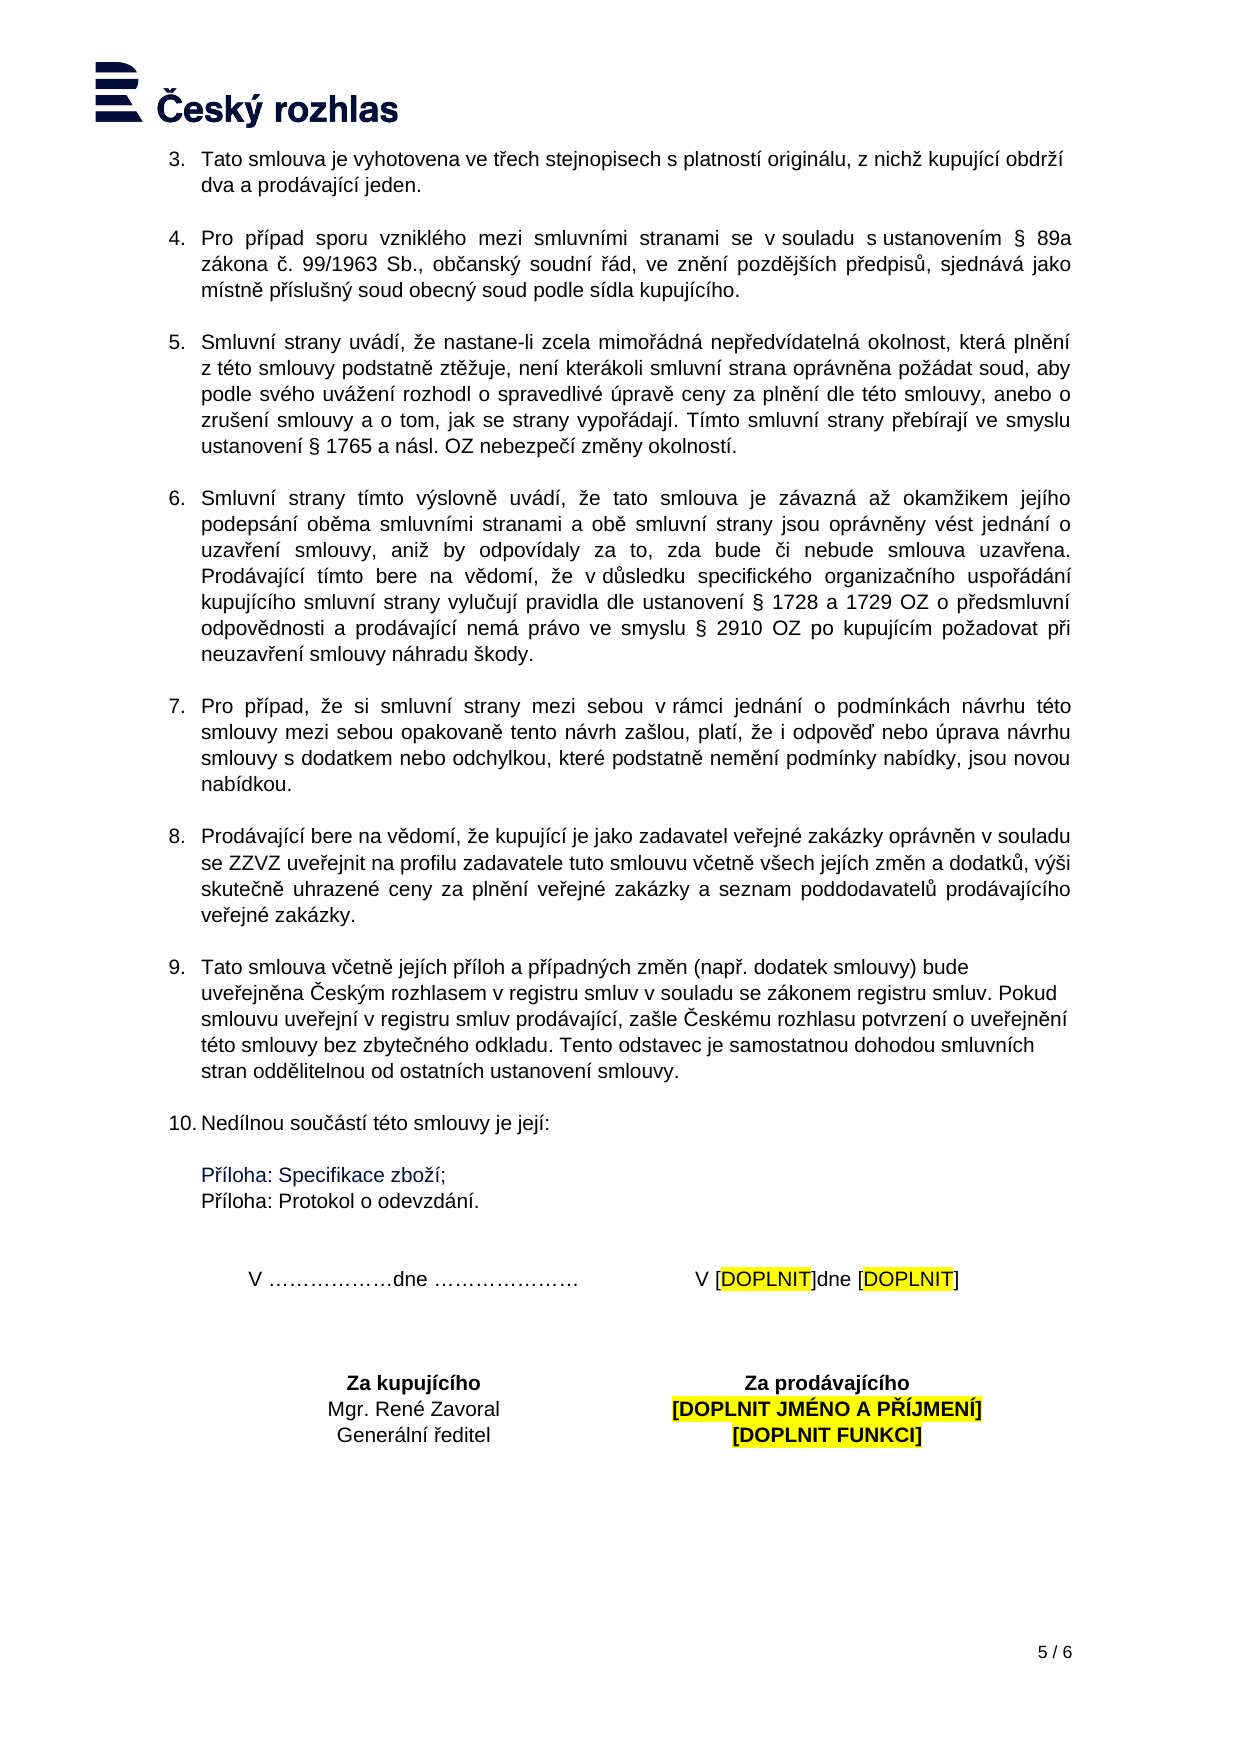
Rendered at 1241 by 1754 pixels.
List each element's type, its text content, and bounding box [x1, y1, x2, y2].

list Smluvní strany tímto výslovně uvádí, že tato smlouva je závazná až okamžikem jejího podepsání oběma smluvními stranami a obě smluvní strany jsou oprávněny vést jednání o uzavření smlouvy, aniž by odpovídaly za to, zda bude či nebude smlouva uzavřena. Prodávající tímto bere na vědomí, že v důsledku specifického organizačního uspořádání kupujícího smluvní strany vylučují pravidla dle ustanovení § 1728 a 1729 OZ o předsmluvní odpovědnosti a prodávající nemá právo ve smyslu § 2910 OZ po kupujícím požadovat při neuzavření smlouvy náhradu škody. [168, 484, 1072, 667]
list Smluvní strany uvádí, že nastane-li zcela mimořádná nepředvídatelná okolnost, která plnění z této smlouvy podstatně ztěžuje, není kterákoli smluvní strana oprávněna požádat soud, aby podle svého uvážení rozhodl o spravedlivé úpravě ceny za plnění dle této smlouvy, anebo o zrušení smlouvy a o tom, jak se strany vypořádají. Tímto smluvní strany přebírají ve smyslu ustanovení § 1765 a násl. OZ nebezpečí změny okolností. [168, 328, 1072, 458]
table_header V [DOPLNIT]dne [DOPLNIT] [621, 1266, 1033, 1292]
list Tato smlouva je vyhotovena ve třech stejnopisech s platností originálu, z nichž kupující obdrží dva a prodávající jeden. [168, 146, 1072, 198]
table_cell Za prodávajícího [DOPLNIT JMÉNO A PŘÍJMENÍ] [DOPLNIT FUNKCI] [621, 1292, 1033, 1448]
list Nedílnou součástí této smlouvy je její: [168, 1109, 1072, 1136]
list Pro případ, že si smluvní strany mezi sebou v rámci jednání o podmínkách návrhu této smlouvy mezi sebou opakovaně tento návrh zašlou, platí, že i odpověď nebo úprava návrhu smlouvy s dodatkem nebo odchylkou, které podstatně nemění podmínky nabídky, jsou novou nabídkou. [168, 693, 1072, 797]
list Pro případ sporu vzniklého mezi smluvními stranami se v souladu s ustanovením § 89a zákona č. 99/1963 Sb., občanský soudní řád, ve znění pozdějších předpisů, sjednává jako místně příslušný soud obecný soud podle sídla kupujícího. [168, 224, 1072, 302]
subtitle Příloha: Specifikace zboží; [201, 1162, 1072, 1188]
list Prodávající bere na vědomí, že kupující je jako zadavatel veřejné zakázky oprávněn v souladu se ZZVZ uveřejnit na profilu zadavatele tuto smlouvu včetně všech jejích změn a dodatků, výši skutečně uhrazené ceny za plnění veřejné zakázky a seznam poddodavatelů prodávajícího veřejné zakázky. [168, 823, 1072, 927]
picture [95, 62, 398, 128]
table_header V ………………dne ………………… [207, 1266, 621, 1292]
list Tato smlouva včetně jejích příloh a případných změn (např. dodatek smlouvy) bude uveřejněna Českým rozhlasem v registru smluv v souladu se zákonem registru smluv. Pokud smlouvu uveřejní v registru smluv prodávající, zašle Českému rozhlasu potvrzení o uveřejnění této smlouvy bez zbytečného odkladu. Tento odstavec je samostatnou dohodou smluvních stran oddělitelnou od ostatních ustanovení smlouvy. [168, 953, 1072, 1083]
list Příloha: Protokol o odevzdání. [201, 1188, 1072, 1214]
table_cell Za kupujícího Mgr. René Zavoral Generální ředitel [207, 1292, 621, 1448]
